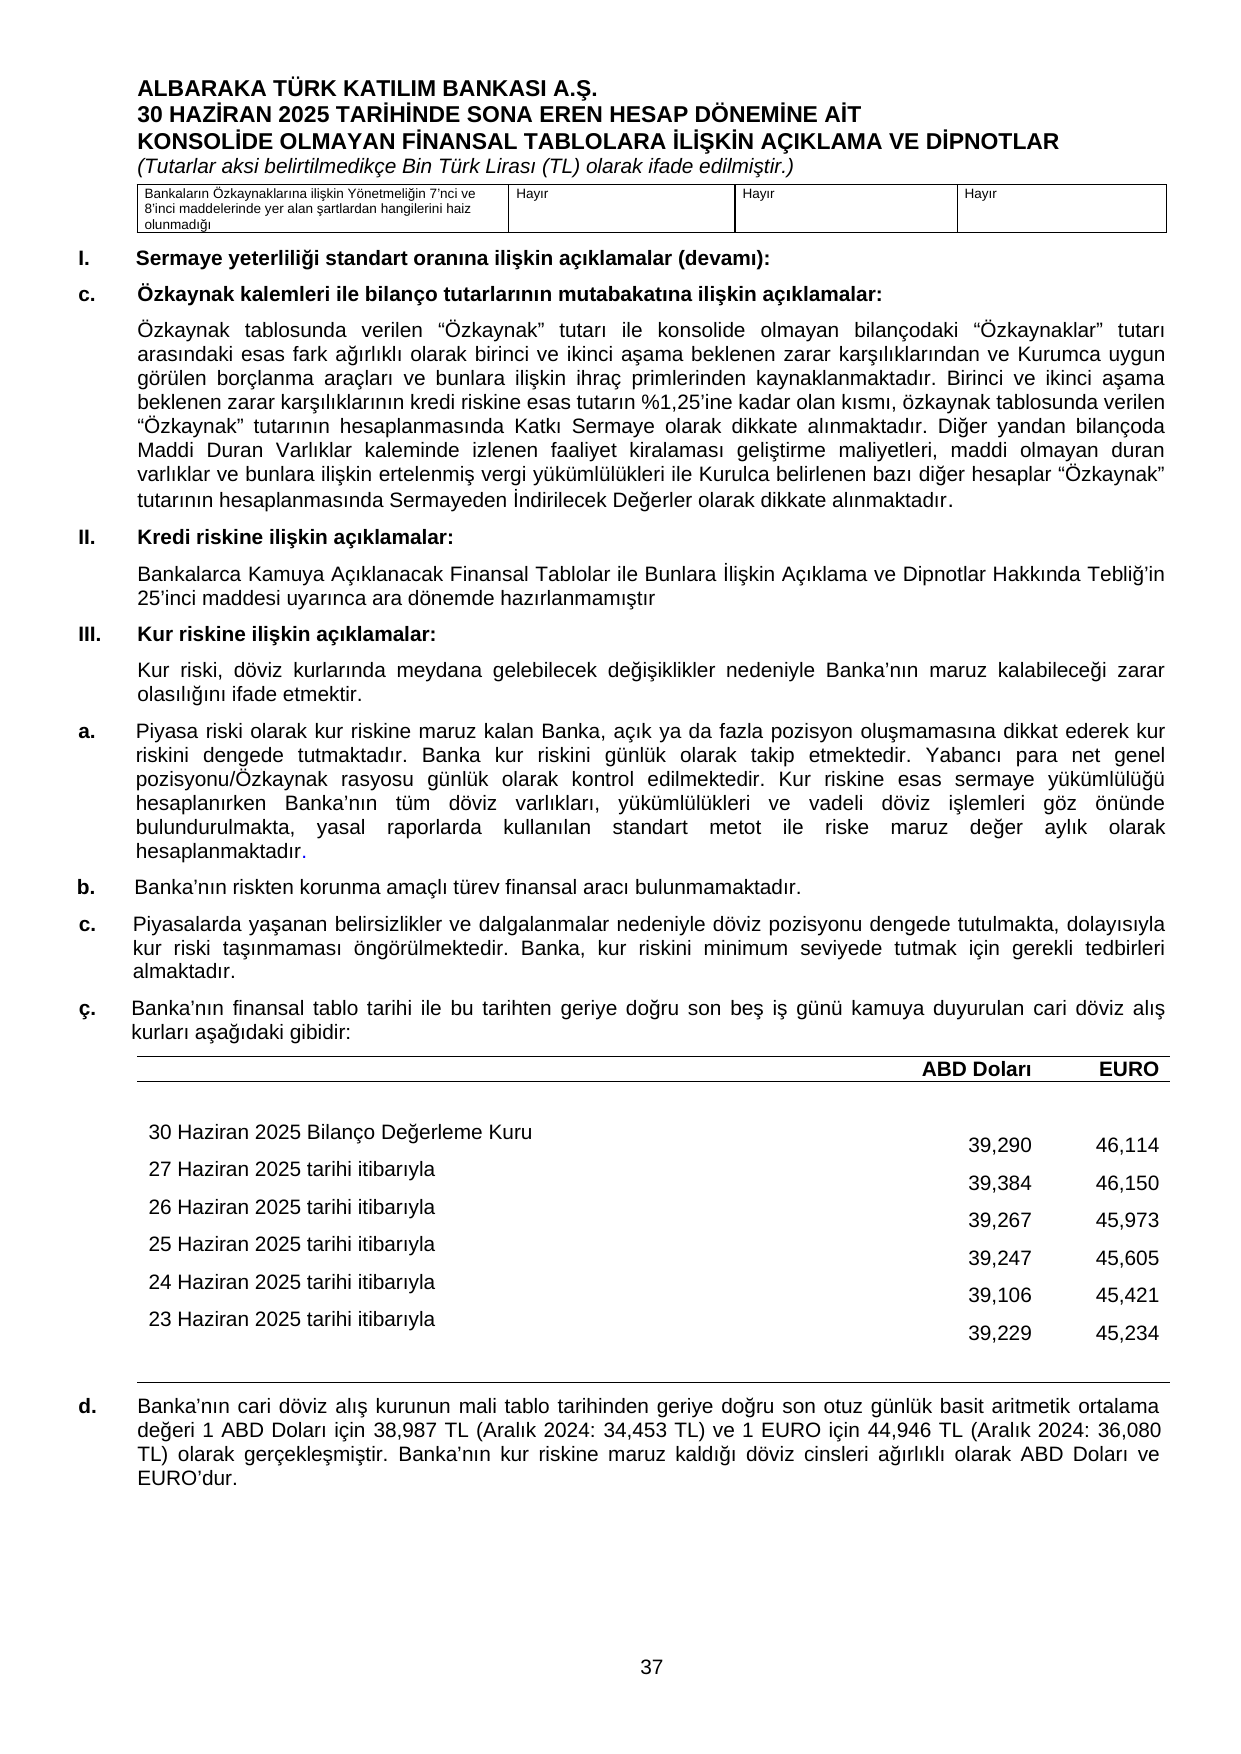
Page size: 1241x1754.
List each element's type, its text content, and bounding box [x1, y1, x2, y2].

text II. Kredi riskine ilişkin açıklamalar: [78, 525, 1167, 549]
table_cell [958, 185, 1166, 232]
text b. Banka’nın riskten korunma amaçlı türev finansal aracı bulunmamaktadır. [77, 875, 1167, 899]
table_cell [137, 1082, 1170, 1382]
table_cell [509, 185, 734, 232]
text Bankalarca Kamuya Açıklanacak Finansal Tablolar ile Bunlara İlişkin Açıklama ve Dipnotlar Hakkında Tebliğ’in 25’inci maddesi uyarınca ara dönemde hazırlanmamıştır [137, 561, 1166, 609]
text III. Kur riskine ilişkin açıklamalar: [78, 622, 1166, 646]
text Kur riski, döviz kurlarında meydana gelebilecek değişiklikler nedeniyle Banka’nın maruz kalabileceği zarar olasılığını ifade etmektir. [137, 658, 1167, 706]
text ç. Banka’nın finansal tablo tarihi ile bu tarihten geriye doğru son beş iş günü kamuya duyurulan cari döviz alış kurları aşağıdaki gibidir: [79, 996, 1167, 1044]
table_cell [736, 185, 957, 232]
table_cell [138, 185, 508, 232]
text a. Piyasa riski olarak kur riskine maruz kalan Banka, açık ya da fazla pozisyon oluşmamasına dikkat ederek kur riskini dengede tutmaktadır. Banka kur riskini günlük olarak takip etmektedir. Yabancı para net genel pozisyonu/Özkaynak rasyosu günlük olarak kontrol edilmektedir. Kur riskine esas sermaye yükümlülüğü hesaplanırken Banka’nın tüm döviz varlıkları, yükümlülükleri ve vadeli döviz işlemleri göz önünde bulundurulmakta, yasal raporlarda kullanılan standart metot ile riske maruz değer aylık olarak hesaplanmaktadır. [78, 719, 1167, 862]
text Özkaynak tablosunda verilen “Özkaynak” tutarı ile konsolide olmayan bilançodaki “Özkaynaklar” tutarı arasındaki esas fark ağırlıklı olarak birinci ve ikinci aşama beklenen zarar karşılıklarından ve Kurumca uygun görülen borçlanma araçları ve bunlara ilişkin ihraç primlerinden kaynaklanmaktadır. Birinci ve ikinci aşama beklenen zarar karşılıklarının kredi riskine esas tutarın %1,25’ine kadar olan kısmı, özkaynak tablosunda verilen “Özkaynak” tutarının hesaplanmasında Katkı Sermaye olarak dikkate alınmaktadır. Diğer yandan bilançoda Maddi Duran Varlıklar kaleminde izlenen faaliyet kiralaması geliştirme maliyetleri, maddi olmayan duran varlıklar ve bunlara ilişkin ertelenmiş vergi yükümlülükleri ile Kurulca belirlenen bazı diğer hesaplar “Özkaynak” tutarının hesaplanmasında Sermayeden İndirilecek Değerler olarak dikkate alınmaktadır. [137, 318, 1166, 512]
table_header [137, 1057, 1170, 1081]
text c. Piyasalarda yaşanan belirsizlikler ve dalgalanmalar nedeniyle döviz pozisyonu dengede tutulmakta, dolayısıyla kur riski taşınmaması öngörülmektedir. Banka, kur riskini minimum seviyede tutmak için gerekli tedbirleri almaktadır. [79, 911, 1167, 983]
list Özkaynak kalemleri ile bilanço tutarlarının mutabakatına ilişkin açıklamalar: [78, 282, 1166, 306]
text I. Sermaye yeterliliği standart oranına ilişkin açıklamalar (devamı): [78, 245, 1167, 269]
text d. Banka’nın cari döviz alış kurunun mali tablo tarihinden geriye doğru son otuz günlük basit aritmetik ortalama değeri 1 ABD Doları için 38,987 TL (Aralık 2024: 34,453 TL) ve 1 EURO için 44,946 TL (Aralık 2024: 36,080 TL) olarak gerçekleşmiştir. Banka’nın kur riskine maruz kaldığı döviz cinsleri ağırlıklı olarak ABD Doları ve EURO’dur. [78, 1394, 1162, 1489]
